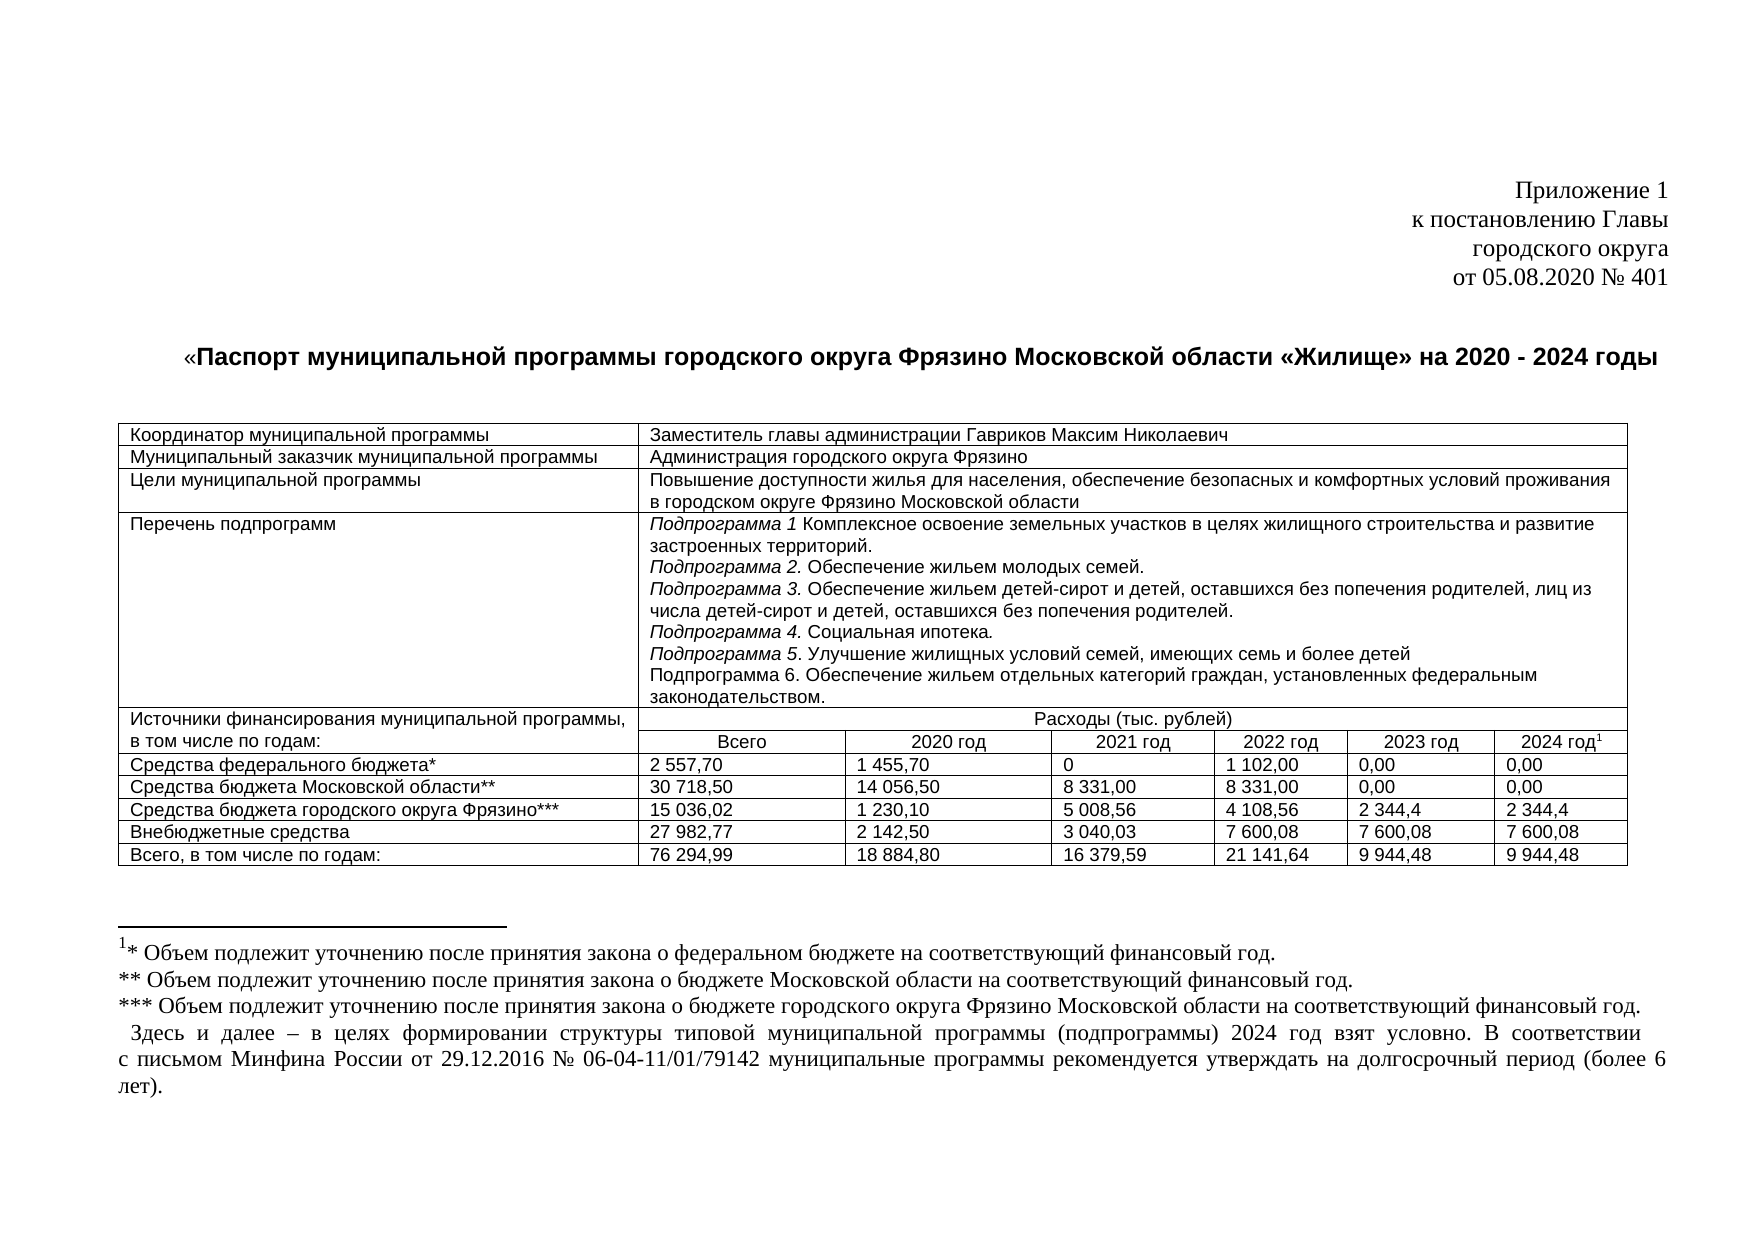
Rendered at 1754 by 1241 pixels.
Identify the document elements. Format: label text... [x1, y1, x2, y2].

table_cell Цели муниципальной программы [119, 469, 638, 512]
table_cell 5 008,56 [1052, 799, 1214, 820]
table_cell 8 331,00 [1215, 776, 1347, 798]
table_cell 21 141,64 [1215, 844, 1347, 865]
table_cell 1 102,00 [1215, 754, 1347, 775]
table_cell 0,00 [1495, 776, 1627, 798]
table_cell Администрация городского округа Фрязино [639, 446, 1627, 468]
table_cell 2 344,4 [1348, 799, 1494, 820]
table_cell 14 056,50 [846, 776, 1051, 798]
text «Паспорт муниципальной программы городского округа Фрязино Московской области «Жилище» на 2020 - 2024 годы [174, 342, 1668, 371]
table_cell 2023 год [1348, 731, 1494, 752]
table_cell 0,00 [1348, 754, 1494, 775]
table_cell 2020 год [846, 731, 1051, 752]
table_cell Средства федерального бюджета* [119, 754, 638, 775]
table_cell Муниципальный заказчик муниципальной программы [119, 446, 638, 468]
table_cell Расходы (тыс. рублей) [639, 708, 1627, 730]
table_cell 16 379,59 [1052, 844, 1214, 865]
table_cell 9 944,48 [1348, 844, 1494, 865]
table_cell 2021 год [1052, 731, 1214, 752]
table_cell 2024 год [1495, 731, 1627, 752]
table_cell 30 718,50 [639, 776, 845, 798]
table_cell 0 [1052, 754, 1214, 775]
table_cell 7 600,08 [1215, 821, 1347, 843]
table_cell 9 944,48 [1495, 844, 1627, 865]
table_cell Средства бюджета Московской области** [119, 776, 638, 798]
table_cell Внебюджетные средства [119, 821, 638, 843]
table_header Заместитель главы администрации Гавриков Максим Николаевич [639, 424, 1627, 445]
table_cell 27 982,77 [639, 821, 845, 843]
table_cell 3 040,03 [1052, 821, 1214, 843]
table_cell Повышение доступности жилья для населения, обеспечение безопасных и комфортных условий проживания в городском округе Фрязино Московской области [639, 469, 1627, 512]
title к постановлению Главы [118, 204, 1668, 233]
table_cell 18 884,80 [846, 844, 1051, 865]
table_cell 2 142,50 [846, 821, 1051, 843]
title Приложение 1 [118, 176, 1668, 204]
table_cell Всего, в том числе по годам: [119, 844, 638, 865]
table_cell 15 036,02 [639, 799, 845, 820]
title городского округа [118, 233, 1668, 262]
table_cell 4 108,56 [1215, 799, 1347, 820]
table_cell 2022 год [1215, 731, 1347, 752]
table_cell 0,00 [1348, 776, 1494, 798]
table_cell Подпрограмма 1 Комплексное освоение земельных участков в целях жилищного строительства и развитие застроенных территорий. Подпрограмма 2. Обеспечение жильем молодых семей. Подпрограмма 3. Обеспечение жильем детей-сирот и детей, оставшихся без попечения родителей, лиц из числа детей-сирот и детей, оставшихся без попечения родителей. Подпрограмма 4. Социальная ипотека. Подпрограмма 5. Улучшение жилищных условий семей, имеющих семь и более детей Подпрограмма 6. Обеспечение жильем отдельных категорий граждан, установленных федеральным законодательством. [639, 513, 1627, 707]
table_cell 0,00 [1495, 754, 1627, 775]
table_cell Средства бюджета городского округа Фрязино*** [119, 799, 638, 820]
table_cell 7 600,08 [1495, 821, 1627, 843]
table_cell 2 557,70 [639, 754, 845, 775]
title от 05.08.2020 № 401 [118, 262, 1668, 291]
table_cell Перечень подпрограмм [119, 513, 638, 707]
table_cell 1 455,70 [846, 754, 1051, 775]
table_cell 7 600,08 [1348, 821, 1494, 843]
table_cell Всего [639, 731, 845, 752]
table_cell 2 344,4 [1495, 799, 1627, 820]
table_cell 1 230,10 [846, 799, 1051, 820]
table_cell 76 294,99 [639, 844, 845, 865]
table_cell Источники финансирования муниципальной программы, в том числе по годам: [119, 708, 638, 752]
table_cell 8 331,00 [1052, 776, 1214, 798]
table_header Координатор муниципальной программы [119, 424, 638, 445]
